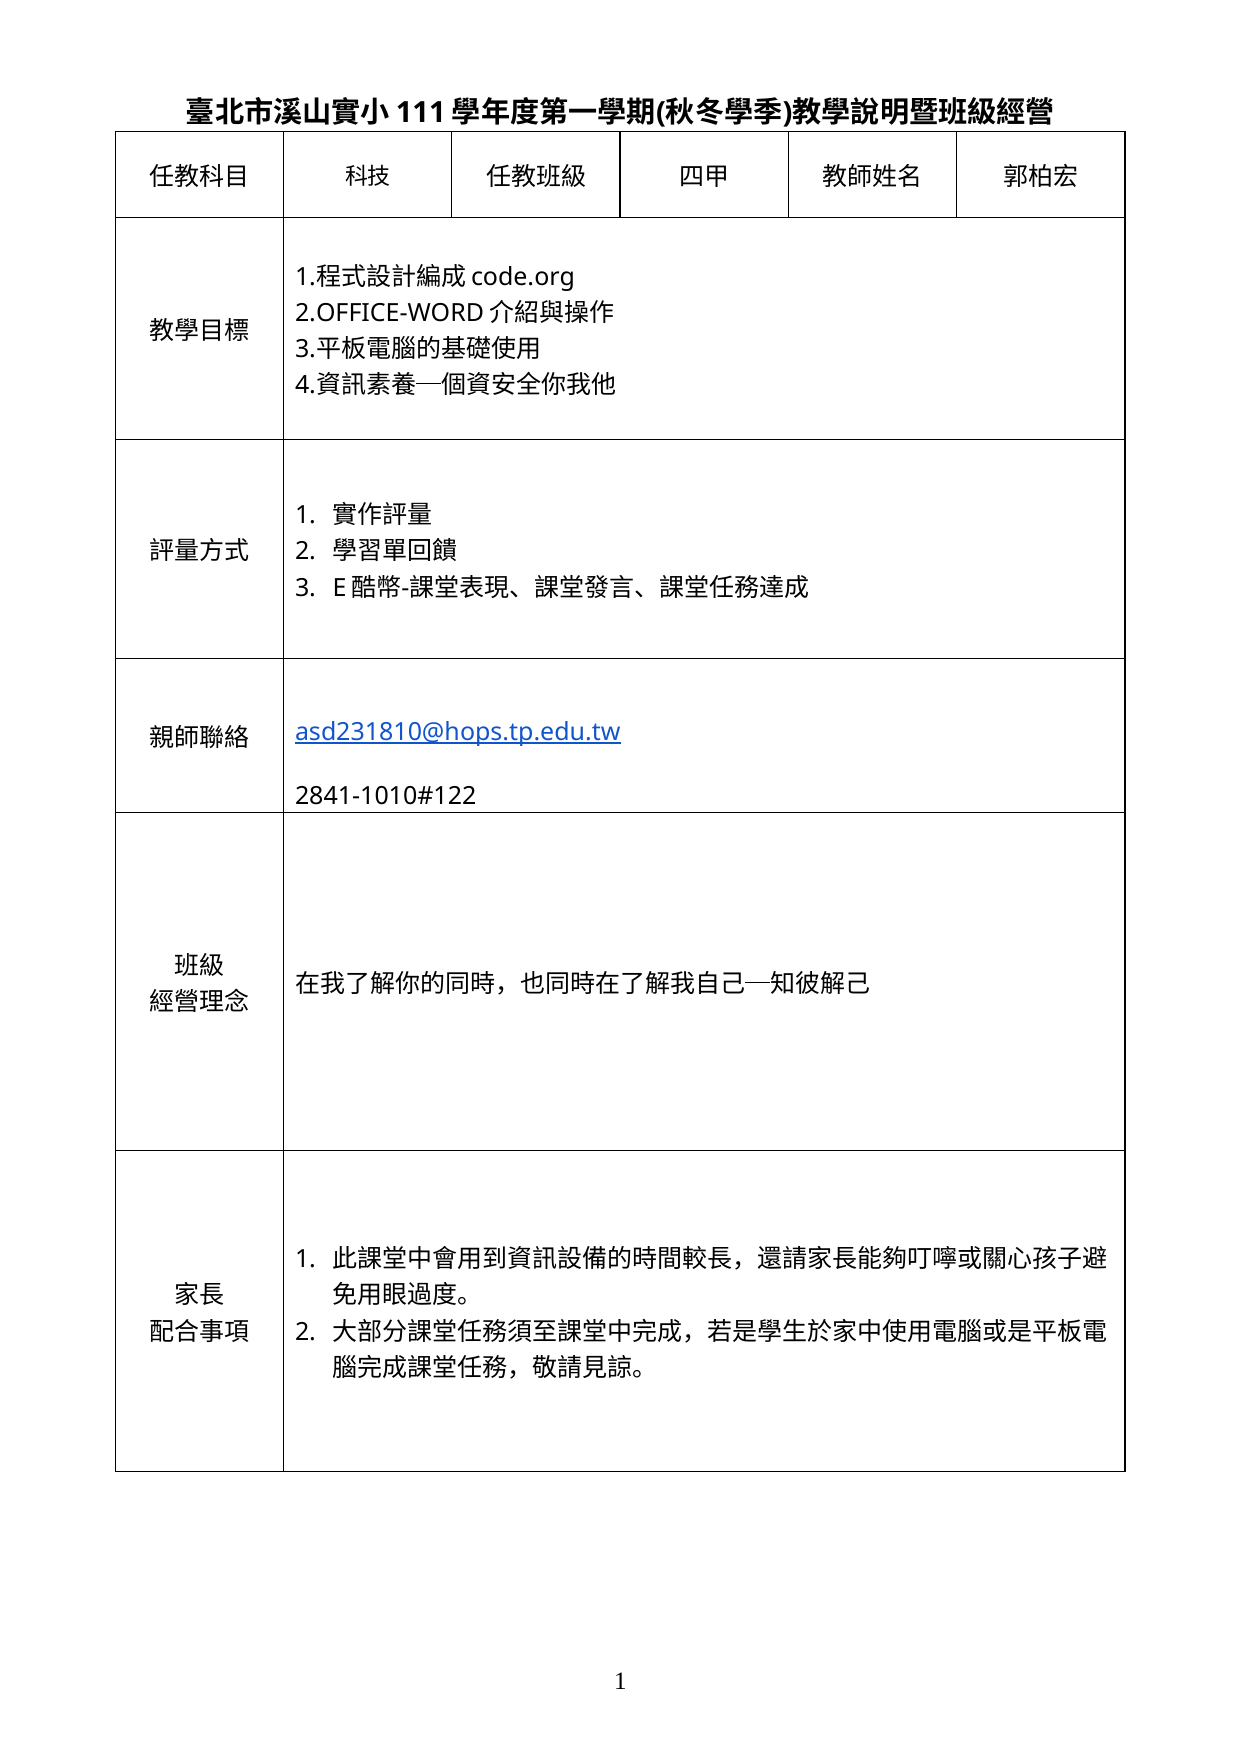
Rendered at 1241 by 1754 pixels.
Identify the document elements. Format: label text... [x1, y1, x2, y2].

table_cell 在我了解你的同時，也同時在了解我自己─知彼解己 [284, 813, 1124, 1150]
table_cell 評量方式 [116, 440, 283, 657]
table_cell 親師聯絡 [116, 659, 283, 812]
table_cell 此課堂中會用到資訊設備的時間較長，還請家長能夠叮嚀或關心孩子避免用眼過度。 大部分課堂任務須至課堂中完成，若是學生於家中使用電腦或是平板電腦完成課堂任務，敬請見諒。 [284, 1151, 1124, 1471]
table_cell 教學目標 [116, 218, 283, 439]
table_header 郭柏宏 [957, 132, 1124, 217]
table_cell 班級 經營理念 [116, 813, 283, 1150]
table_cell 家長 配合事項 [116, 1151, 283, 1471]
table_header 科技 [284, 132, 451, 217]
table_cell 實作評量 學習單回饋 E酷幣-課堂表現、課堂發言、課堂任務達成 [284, 440, 1124, 657]
table_header 任教班級 [452, 132, 619, 217]
table_header 四甲 [621, 132, 788, 217]
table_cell 1.程式設計編成code.org 2.OFFICE-WORD介紹與操作 3.平板電腦的基礎使用 4.資訊素養─個資安全你我他 [284, 218, 1124, 439]
table_header 任教科目 [116, 132, 283, 217]
table_header 教師姓名 [789, 132, 956, 217]
text 臺北市溪山實小111學年度第一學期(秋冬學季)教學說明暨班級經營 [89, 89, 1152, 131]
table_cell asd231810@hops.tp.edu.tw 2841-1010#122 [284, 659, 1124, 812]
